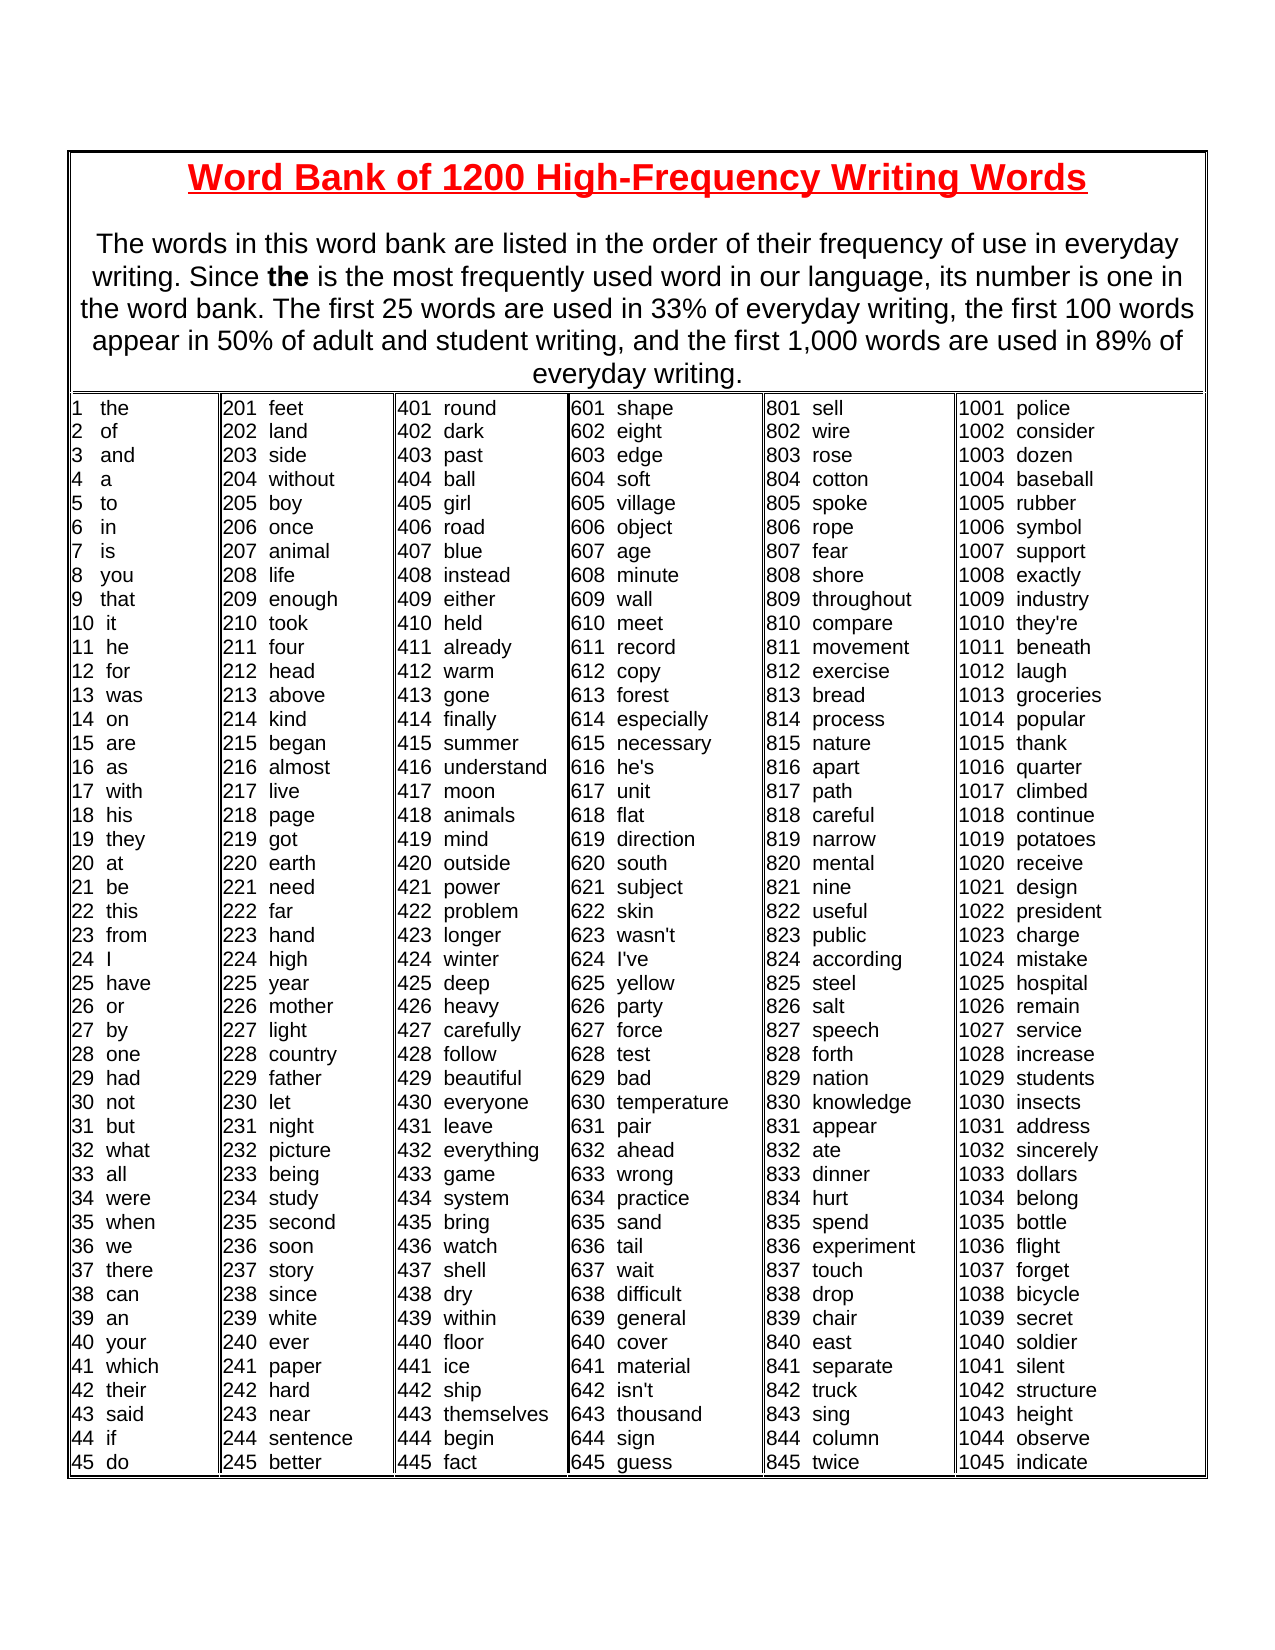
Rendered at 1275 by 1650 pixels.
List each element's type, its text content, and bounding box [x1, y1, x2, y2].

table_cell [568, 394, 763, 1475]
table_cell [69, 391, 220, 1475]
table_header Word Bank of 1200 High-Frequency Writing Words The words in this word bank are listed in the order of their frequency of use in everyday writing. Since the is the most frequently used word in our language, its number is one in the word bank. The first 25 words are used in 33% of everyday writing, the first 100 words appear in 50% of adult and student writing, and the first 1,000 words are used in 89% of everyday writing. [71, 153, 1205, 391]
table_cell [956, 391, 1206, 1475]
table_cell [220, 394, 395, 1475]
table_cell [395, 394, 568, 1475]
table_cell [764, 394, 956, 1475]
